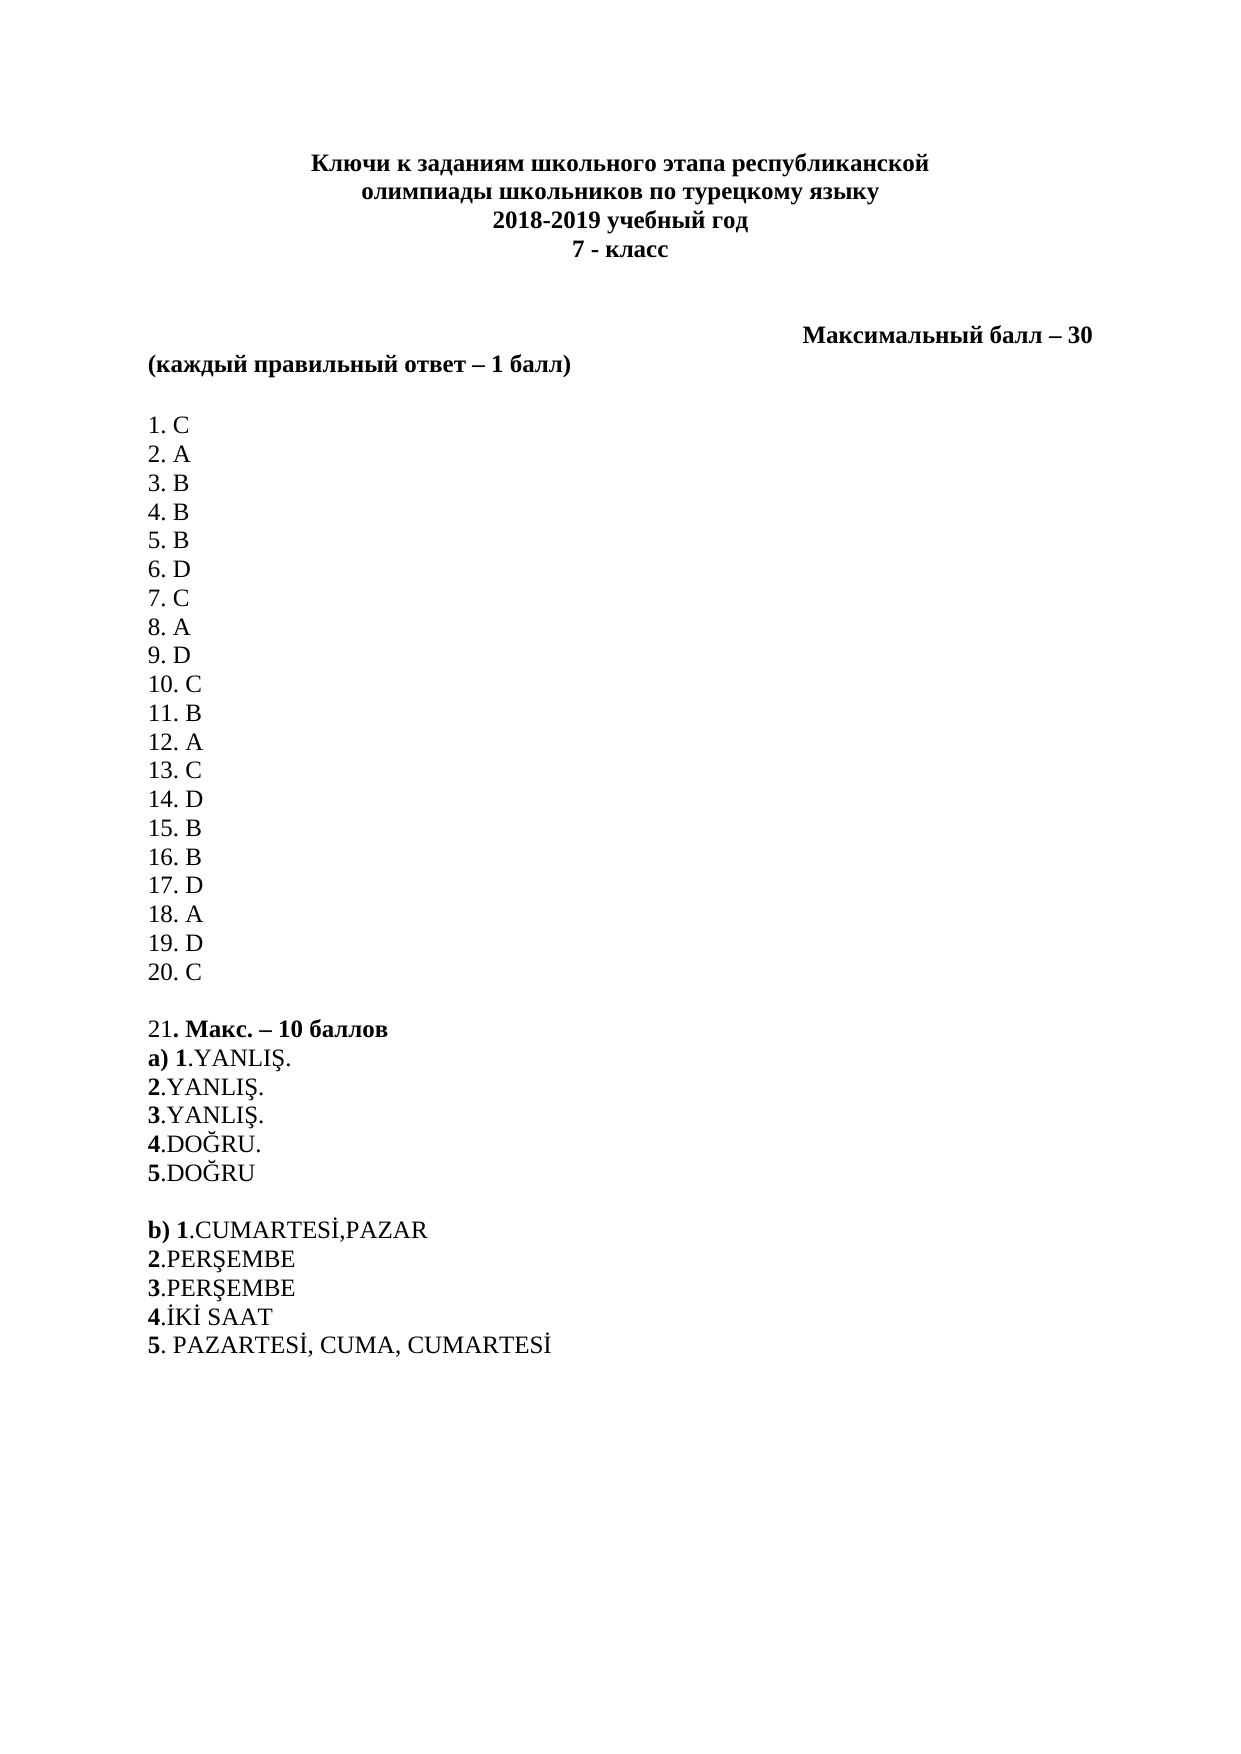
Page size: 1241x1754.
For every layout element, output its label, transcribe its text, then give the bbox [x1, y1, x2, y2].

text 15. B [148, 813, 1093, 842]
text 5. B [148, 526, 1093, 554]
text 3.PERŞEMBE [148, 1273, 1093, 1302]
text 13. C [148, 756, 1093, 784]
text 4.DOĞRU. [148, 1129, 1093, 1158]
text 2.YANLIŞ. [148, 1072, 1093, 1101]
text 11. B [148, 698, 1093, 727]
text 3. B [148, 468, 1093, 497]
text 10. C [148, 669, 1093, 698]
text 5.DOĞRU [148, 1158, 1093, 1187]
text 6. D [148, 554, 1093, 583]
text 7 - класс [148, 234, 1093, 263]
text 9. D [148, 641, 1093, 669]
text 2018-2019 учебный год [148, 205, 1093, 234]
text Ключи к заданиям школьного этапа республиканской [148, 148, 1093, 176]
text Максимальный балл – 30 [148, 320, 1093, 349]
text 12. A [148, 727, 1093, 756]
text 8. A [148, 612, 1093, 641]
text 5. PAZARTESİ, CUMA, CUMARTESİ [148, 1331, 1093, 1359]
text 21. Макс. – 10 баллов [148, 1014, 1093, 1043]
text 19. D [148, 928, 1093, 957]
text 4. B [148, 497, 1093, 526]
text 3.YANLIŞ. [148, 1101, 1093, 1129]
text 16. B [148, 842, 1093, 871]
text b) 1.CUMARTESİ,PAZAR [148, 1216, 1093, 1244]
text 20. C [148, 957, 1093, 986]
text 1. C [148, 411, 1093, 439]
text 7. C [148, 583, 1093, 612]
text 14. D [148, 784, 1093, 813]
text 4.İKİ SAAT [148, 1302, 1093, 1331]
text 17. D [148, 871, 1093, 899]
text олимпиады школьников по турецкому языку [148, 176, 1093, 205]
text 2.PERŞEMBE [148, 1244, 1093, 1273]
text 18. A [148, 899, 1093, 928]
text 2. A [148, 439, 1093, 468]
text a) 1.YANLIŞ. [148, 1043, 1093, 1072]
text (каждый правильный ответ – 1 балл) [148, 349, 1093, 378]
